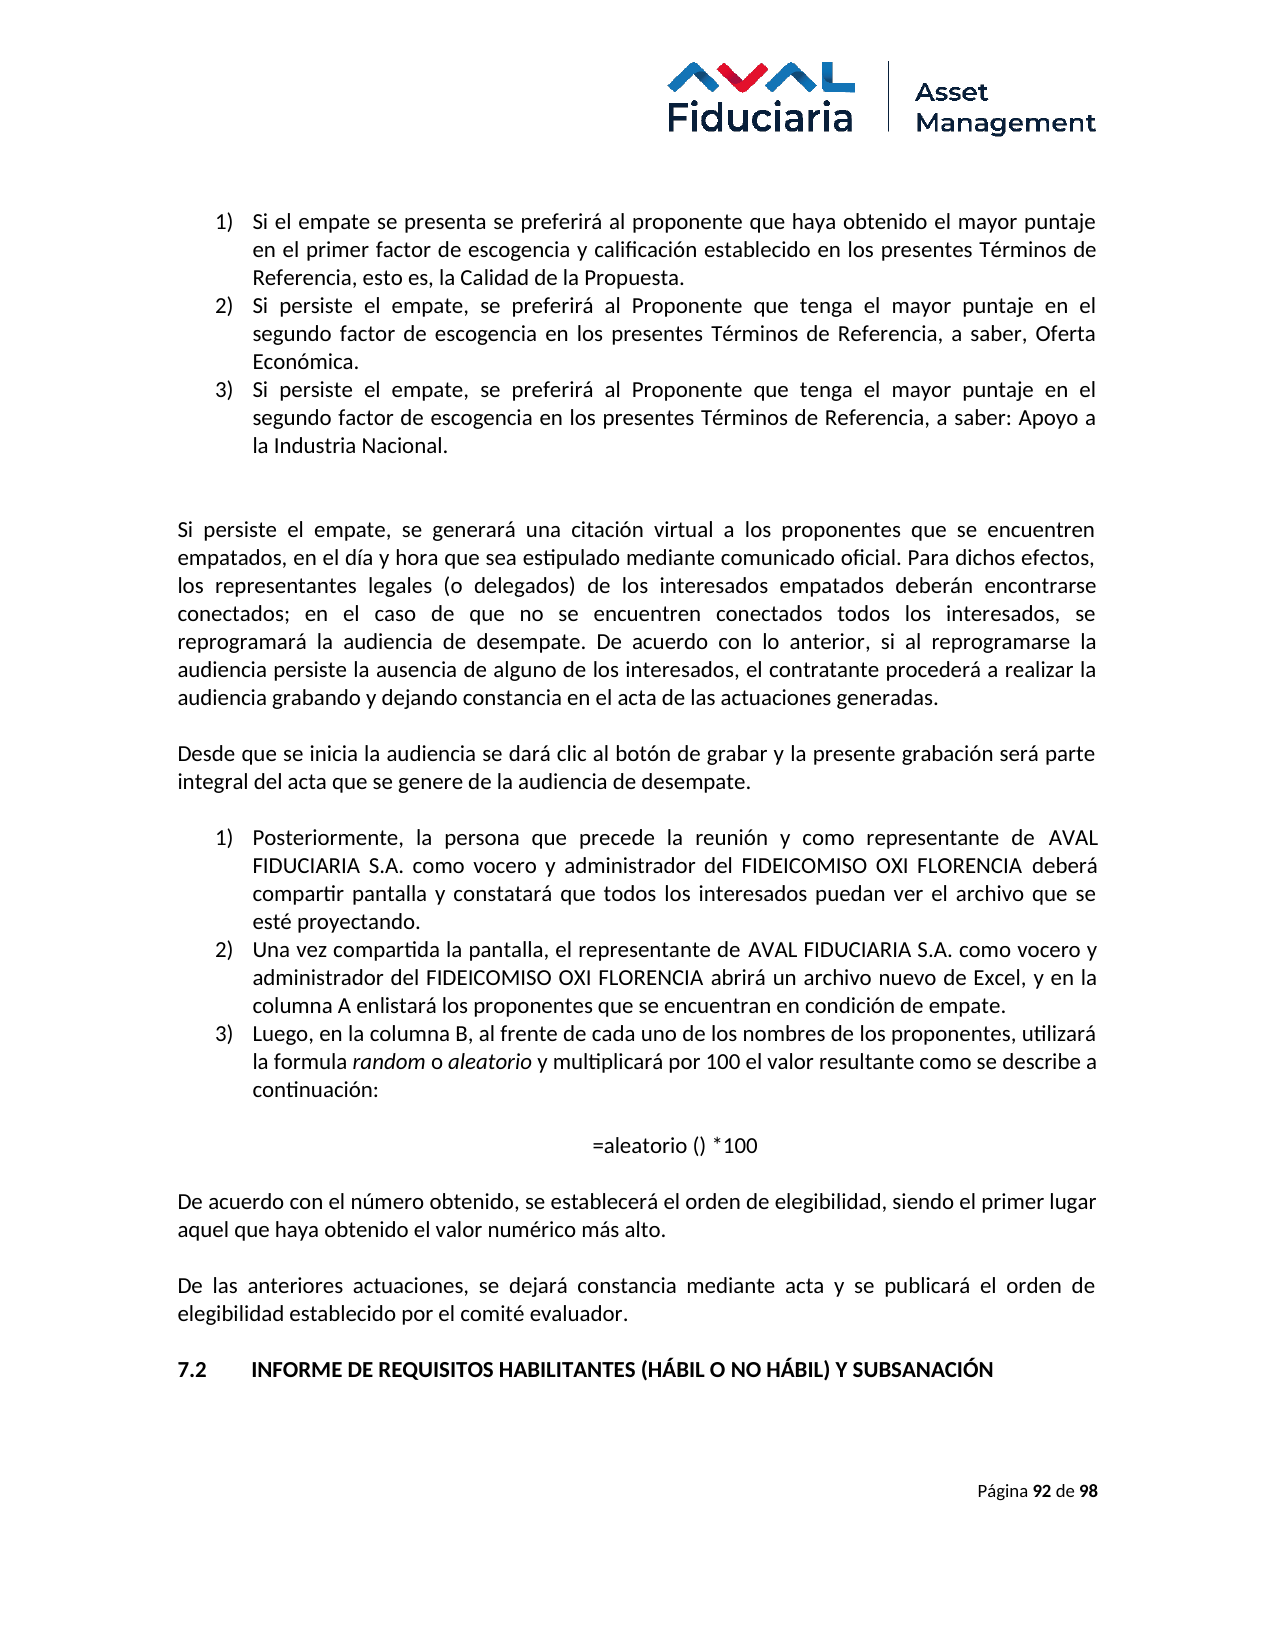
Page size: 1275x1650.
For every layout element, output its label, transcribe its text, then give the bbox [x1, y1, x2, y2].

list =aleatorio () *100 [252, 1131, 1098, 1159]
list Luego, en la columna B, al frente de cada uno de los nombres de los proponentes, utilizará la formula random o aleatorio y multiplicará por 100 el valor resultante como se describe a continuación: [215, 1019, 1098, 1103]
subtitle INFORME DE REQUISITOS HABILITANTES (HÁBIL O NO HÁBIL) Y SUBSANACIÓN [177, 1356, 1098, 1384]
text De las anteriores actuaciones, se dejará constancia mediante acta y se publicará el orden de elegibilidad establecido por el comité evaluador. [177, 1272, 1098, 1328]
list Posteriormente, la persona que precede la reunión y como representante de AVAL FIDUCIARIA S.A. como vocero y administrador del FIDEICOMISO OXI FLORENCIA deberá compartir pantalla y constatará que todos los interesados puedan ver el archivo que se esté proyectando. [215, 823, 1098, 935]
list Si persiste el empate, se preferirá al Proponente que tenga el mayor puntaje en el segundo factor de escogencia en los presentes Términos de Referencia, a saber, Oferta Económica. [215, 291, 1098, 375]
list Si el empate se presenta se preferirá al proponente que haya obtenido el mayor puntaje en el primer factor de escogencia y calificación establecido en los presentes Términos de Referencia, esto es, la Calidad de la Propuesta. [215, 207, 1098, 291]
text Si persiste el empate, se generará una citación virtual a los proponentes que se encuentren empatados, en el día y hora que sea estipulado mediante comunicado oficial. Para dichos efectos, los representantes legales (o delegados) de los interesados empatados deberán encontrarse conectados; en el caso de que no se encuentren conectados todos los interesados, se reprogramará la audiencia de desempate. De acuerdo con lo anterior, si al reprogramarse la audiencia persiste la ausencia de alguno de los interesados, el contratante procederá a realizar la audiencia grabando y dejando constancia en el acta de las actuaciones generadas. [177, 515, 1098, 711]
list Una vez compartida la pantalla, el representante de AVAL FIDUCIARIA S.A. como vocero y administrador del FIDEICOMISO OXI FLORENCIA abrirá un archivo nuevo de Excel, y en la columna A enlistará los proponentes que se encuentran en condición de empate. [215, 935, 1098, 1019]
picture [665, 59, 1098, 139]
list Si persiste el empate, se preferirá al Proponente que tenga el mayor puntaje en el segundo factor de escogencia en los presentes Términos de Referencia, a saber: Apoyo a la Industria Nacional. [215, 375, 1098, 459]
text De acuerdo con el número obtenido, se establecerá el orden de elegibilidad, siendo el primer lugar aquel que haya obtenido el valor numérico más alto. [177, 1187, 1098, 1243]
text Desde que se inicia la audiencia se dará clic al botón de grabar y la presente grabación será parte integral del acta que se genere de la audiencia de desempate. [177, 739, 1098, 795]
